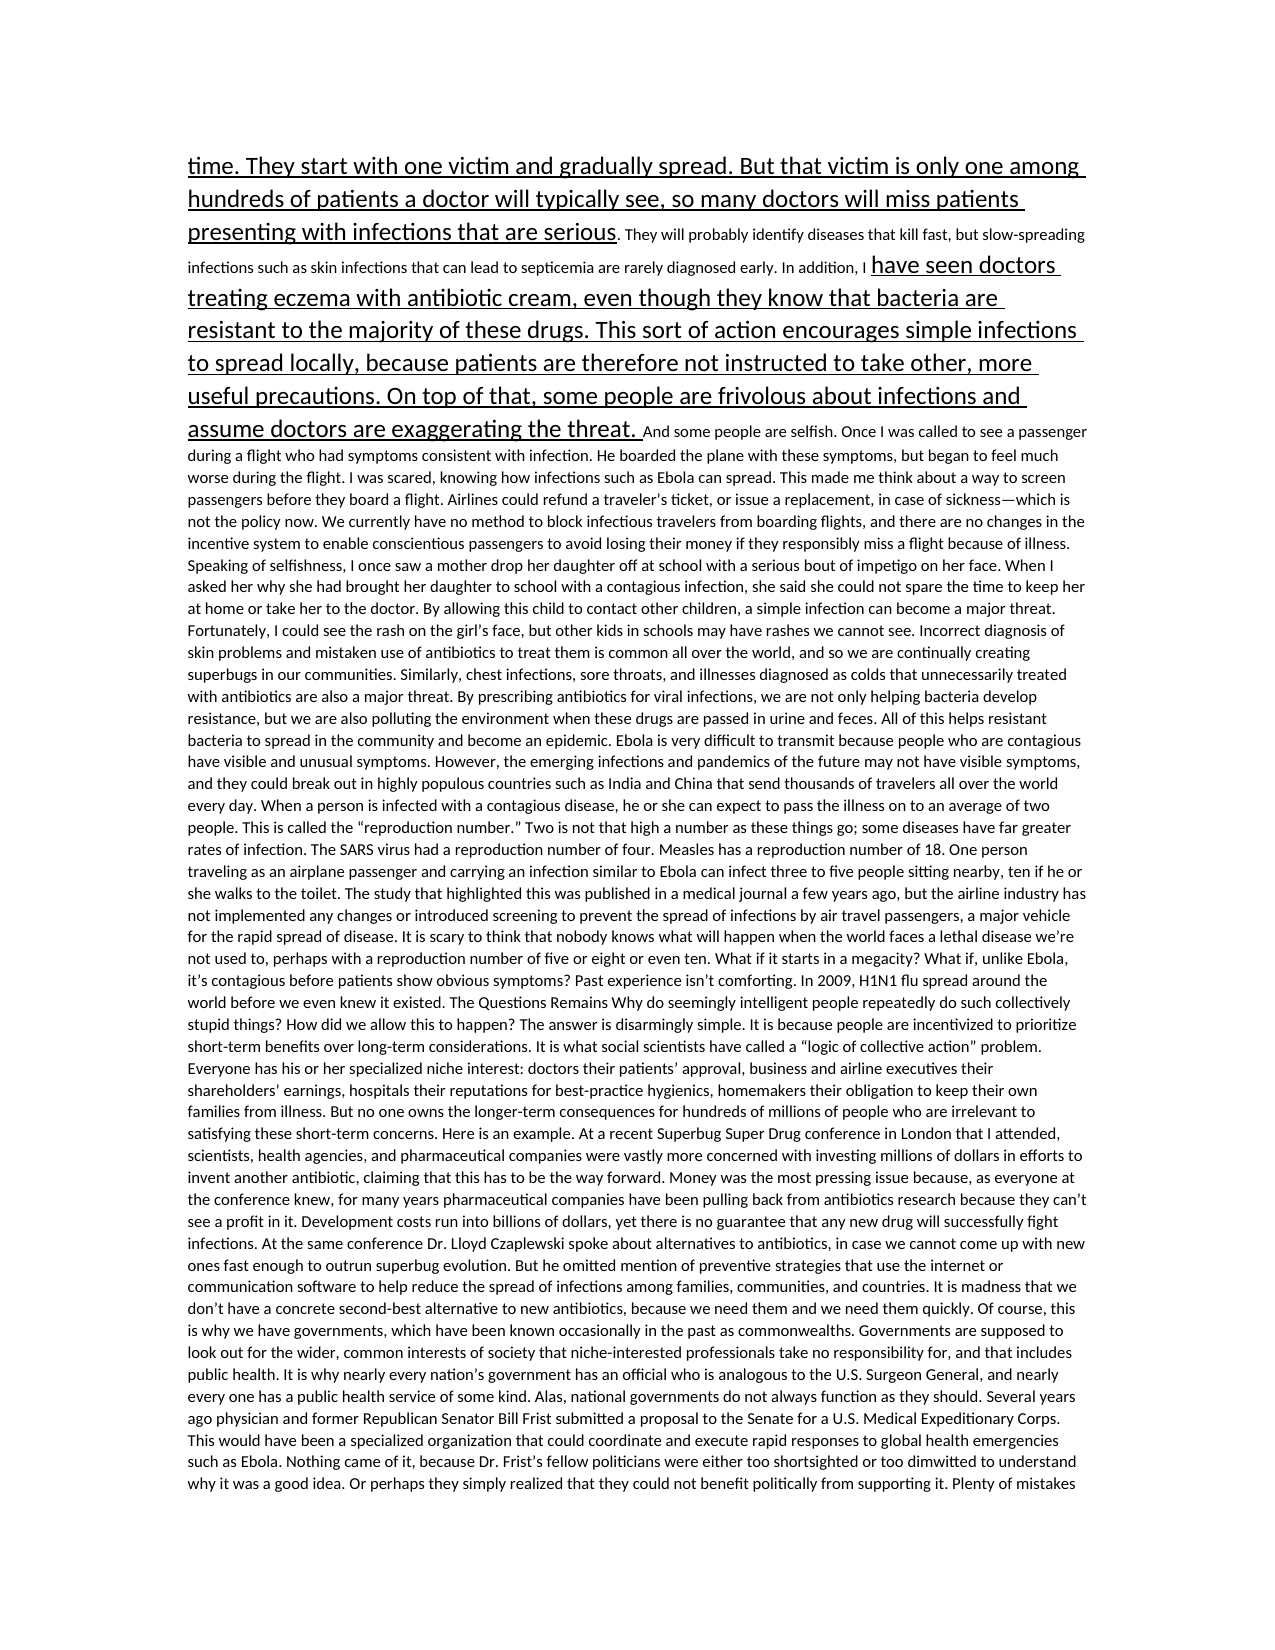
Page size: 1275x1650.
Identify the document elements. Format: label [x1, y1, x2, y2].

text [187, 150, 1087, 1494]
